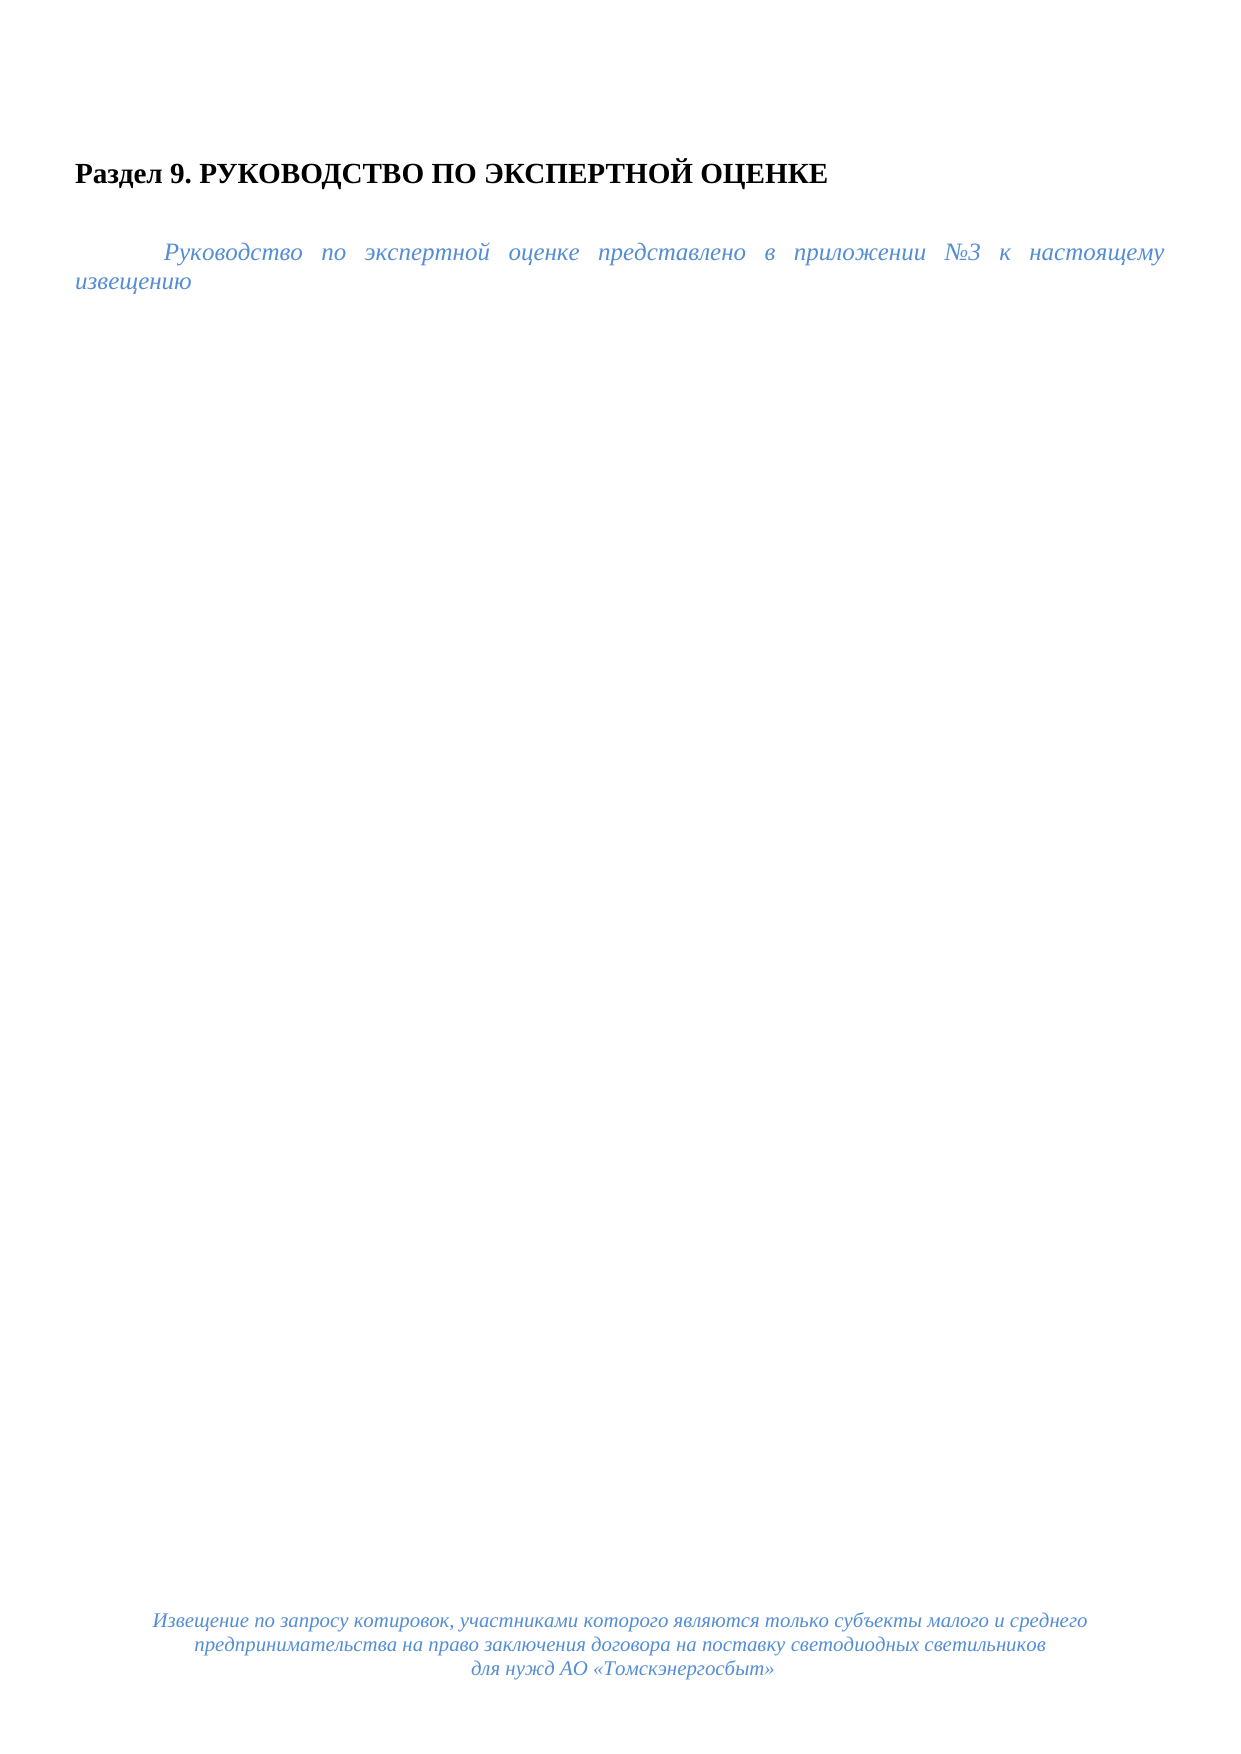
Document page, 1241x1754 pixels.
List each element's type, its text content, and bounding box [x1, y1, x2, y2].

text Руководство по экспертной оценке представлено в приложении №3 к настоящему извещению [75, 237, 1165, 295]
subtitle Раздел 9. РУКОВОДСТВО ПО ЭКСПЕРТНОЙ ОЦЕНКЕ [75, 156, 1165, 190]
